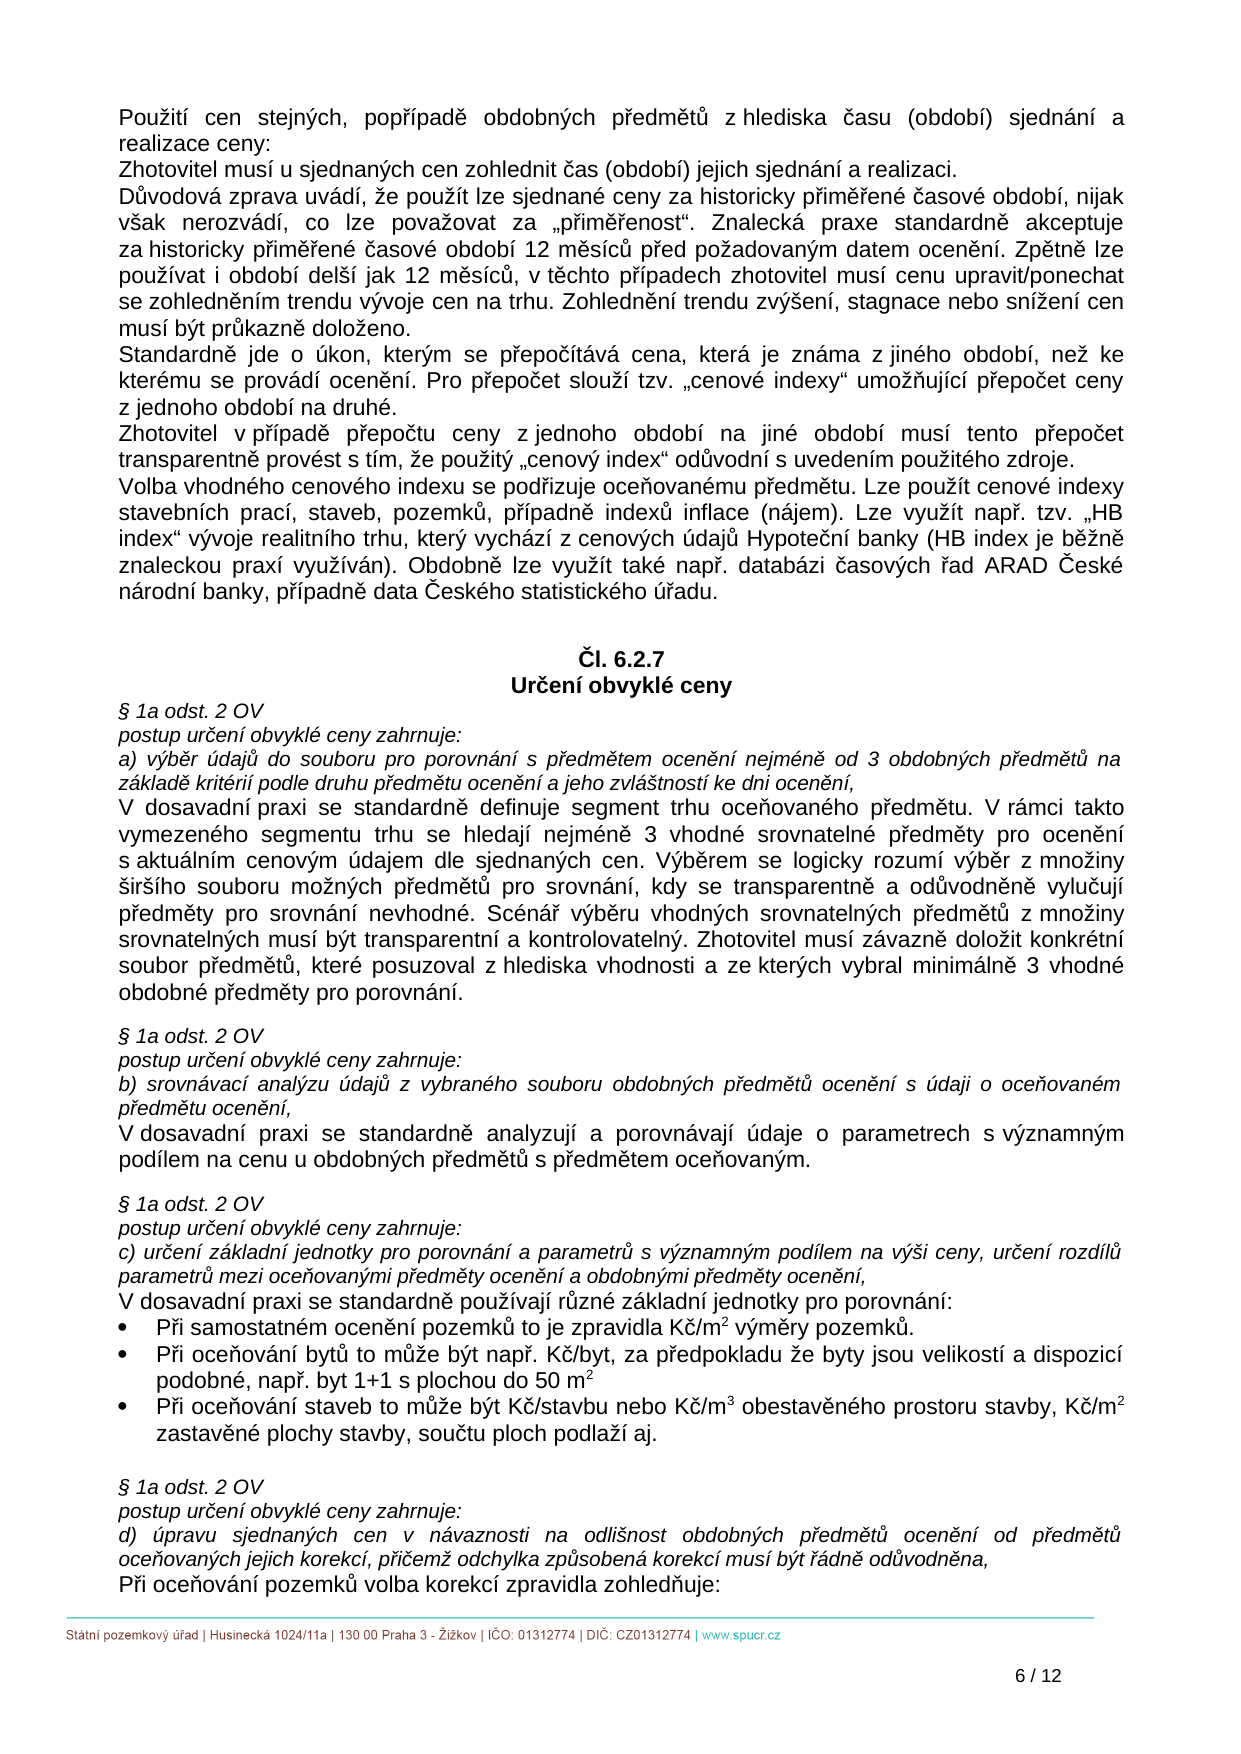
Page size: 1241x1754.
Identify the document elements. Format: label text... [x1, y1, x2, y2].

text postup určení obvyklé ceny zahrnuje: [118, 1499, 1124, 1523]
picture [46, 1614, 1118, 1646]
text postup určení obvyklé ceny zahrnuje: [118, 1216, 1124, 1240]
text Zhotovitel musí u sjednaných cen zohlednit čas (období) jejich sjednání a realizaci. [118, 156, 1124, 183]
text § 1a odst. 2 OV [118, 1192, 1124, 1216]
text Standardně jde o úkon, kterým se přepočítává cena, která je známa z jiného období, než ke kterému se provádí ocenění. Pro přepočet slouží tzv. „cenové indexy“ umožňující přepočet ceny z jednoho období na druhé. [118, 341, 1124, 420]
text d) úpravu sjednaných cen v návaznosti na odlišnost obdobných předmětů ocenění od předmětů oceňovaných jejich korekcí, přičemž odchylka způsobená korekcí musí být řádně odůvodněna, [118, 1523, 1124, 1571]
list V dosavadní praxi se standardně používají různé základní jednotky pro porovnání: [118, 1288, 1124, 1314]
text Zhotovitel v případě přepočtu ceny z jednoho období na jiné období musí tento přepočet transparentně provést s tím, že použitý „cenový index“ odůvodní s uvedením použitého zdroje. [118, 420, 1124, 473]
text a) výběr údajů do souboru pro porovnání s předmětem ocenění nejméně od 3 obdobných předmětů na základě kritérií podle druhu předmětu ocenění a jeho zvláštností ke dni ocenění, [118, 746, 1124, 794]
text § 1a odst. 2 OV [118, 1475, 1124, 1499]
text V dosavadní praxi se standardně definuje segment trhu oceňovaného předmětu. V rámci takto vymezeného segmentu trhu se hledají nejméně 3 vhodné srovnatelné předměty pro ocenění s aktuálním cenovým údajem dle sjednaných cen. Výběrem se logicky rozumí výběr z množiny širšího souboru možných předmětů pro srovnání, kdy se transparentně a odůvodněně vylučují předměty pro srovnání nevhodné. Scénář výběru vhodných srovnatelných předmětů z množiny srovnatelných musí být transparentní a kontrolovatelný. Zhotovitel musí závazně doložit konkrétní soubor předmětů, které posuzoval z hlediska vhodnosti a ze kterých vybral minimálně 3 vhodné obdobné předměty pro porovnání. [118, 794, 1124, 1005]
list Při samostatném ocenění pozemků to je zpravidla Kč/m2 výměry pozemků. [118, 1314, 1124, 1341]
text b) srovnávací analýzu údajů z vybraného souboru obdobných předmětů ocenění s údaji o oceňovaném předmětu ocenění, [118, 1072, 1124, 1120]
text § 1a odst. 2 OV [118, 698, 1124, 722]
text postup určení obvyklé ceny zahrnuje: [118, 1048, 1124, 1072]
text Použití cen stejných, popřípadě obdobných předmětů z hlediska času (období) sjednání a realizace ceny: [118, 104, 1124, 156]
text Volba vhodného cenového indexu se podřizuje oceňovanému předmětu. Lze použít cenové indexy stavebních prací, staveb, pozemků, případně indexů inflace (nájem). Lze využít např. tzv. „HB index“ vývoje realitního trhu, který vychází z cenových údajů Hypoteční banky (HB index je běžně znaleckou praxí využíván). Obdobně lze využít také např. databázi časových řad ARAD České národní banky, případně data Českého statistického úřadu. [118, 473, 1124, 604]
text § 1a odst. 2 OV [118, 1024, 1124, 1048]
text V dosavadní praxi se standardně analyzují a porovnávají údaje o parametrech s významným podílem na cenu u obdobných předmětů s předmětem oceňovaným. [118, 1120, 1124, 1173]
text Čl. 6.2.7 [118, 646, 1124, 672]
text c) určení základní jednotky pro porovnání a parametrů s významným podílem na výši ceny, určení rozdílů parametrů mezi oceňovanými předměty ocenění a obdobnými předměty ocenění, [118, 1240, 1124, 1288]
text Důvodová zprava uvádí, že použít lze sjednané ceny za historicky přiměřené časové období, nijak však nerozvádí, co lze považovat za „přiměřenost“. Znalecká praxe standardně akceptuje za historicky přiměřené časové období 12 měsíců před požadovaným datem ocenění. Zpětně lze používat i období delší jak 12 měsíců, v těchto případech zhotovitel musí cenu upravit/ponechat se zohledněním trendu vývoje cen na trhu. Zohlednění trendu zvýšení, stagnace nebo snížení cen musí být průkazně doloženo. [118, 183, 1124, 341]
list Při oceňování pozemků volba korekcí zpravidla zohledňuje: [118, 1571, 1124, 1597]
list Při oceňování staveb to může být Kč/stavbu nebo Kč/m3 obestavěného prostoru stavby, Kč/m2 zastavěné plochy stavby, součtu ploch podlaží aj. [118, 1393, 1124, 1446]
text postup určení obvyklé ceny zahrnuje: [118, 722, 1124, 746]
list Určení obvyklé ceny [118, 672, 1124, 698]
list Při oceňování bytů to může být např. Kč/byt, za předpokladu že byty jsou velikostí a dispozicí podobné, např. byt 1+1 s plochou do 50 m2 [118, 1341, 1124, 1393]
